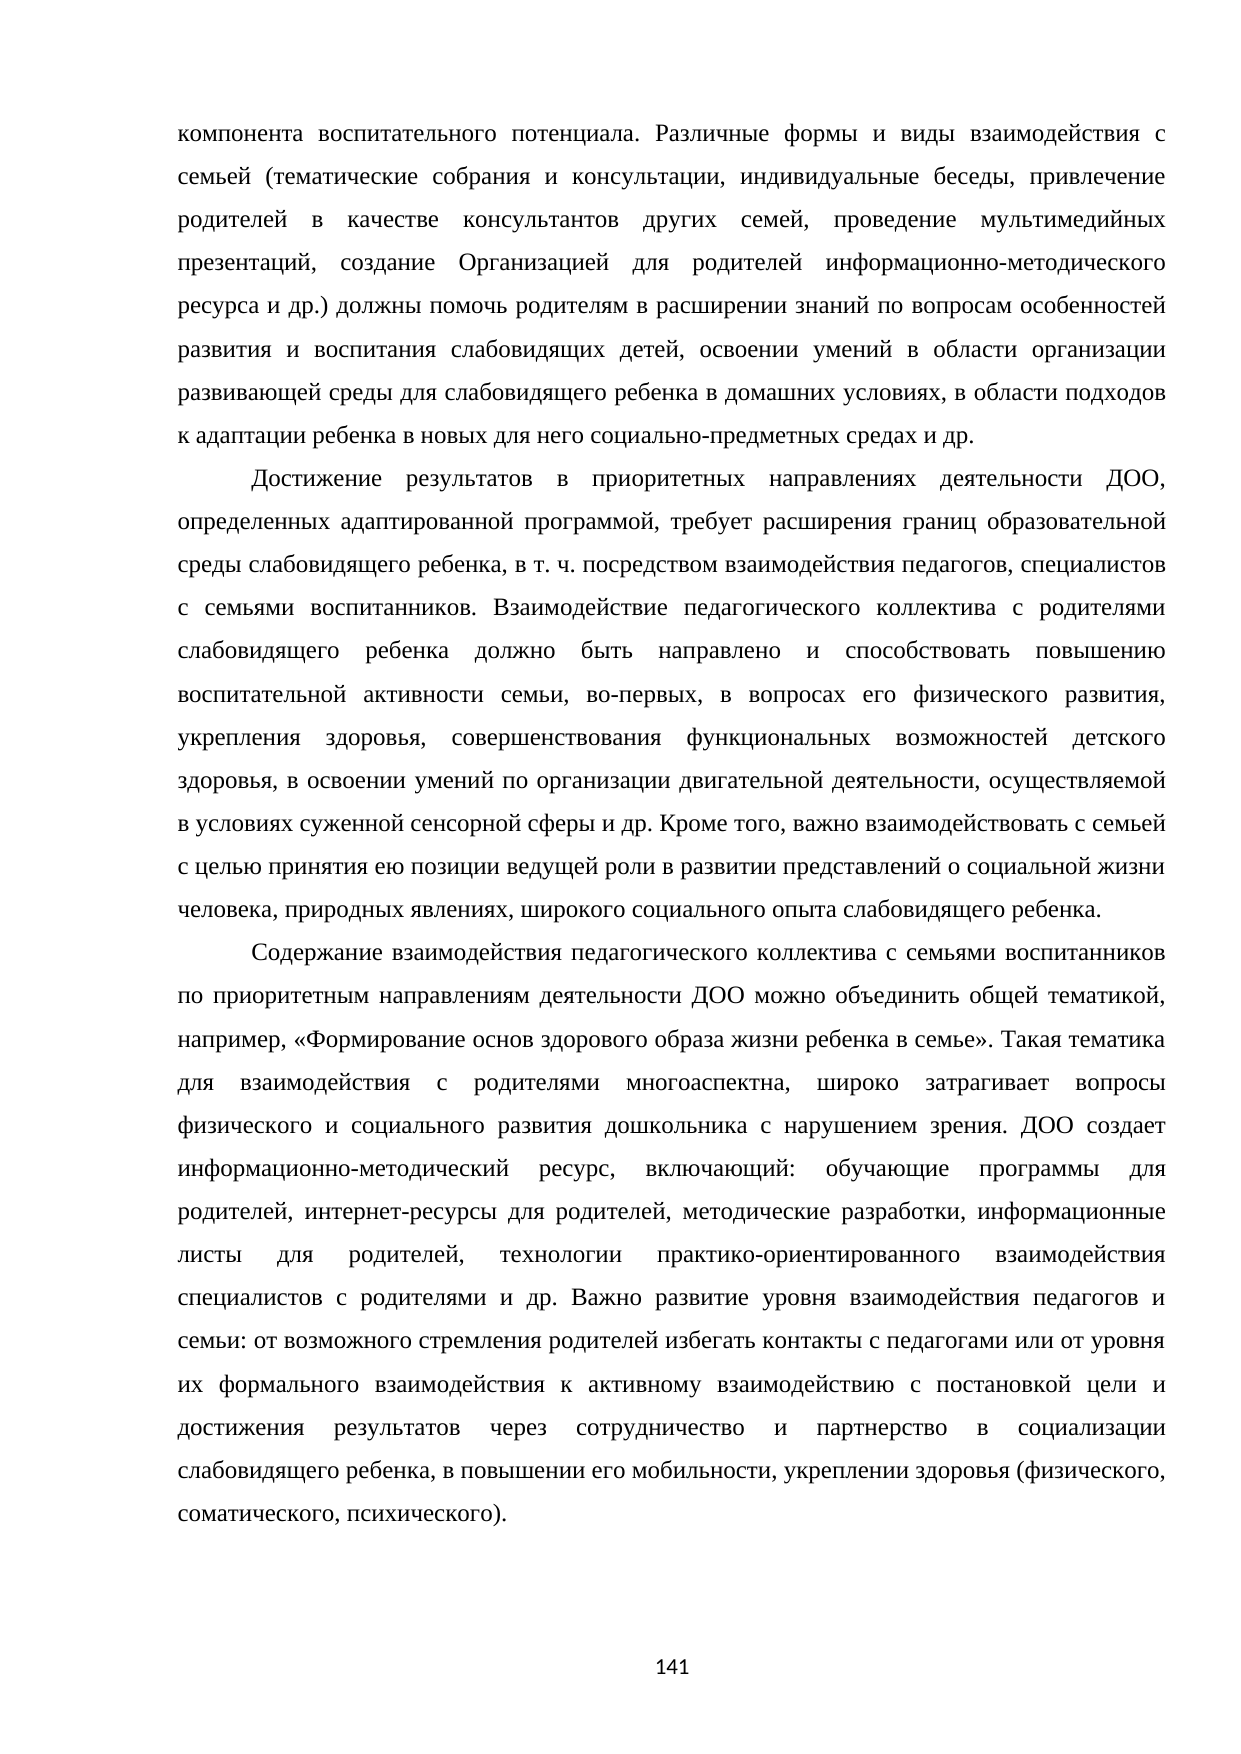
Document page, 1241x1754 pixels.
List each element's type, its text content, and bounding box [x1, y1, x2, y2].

text Достижение результатов в приоритетных направлениях деятельности ДОО, определенных адаптированной программой, требует расширения границ образовательной среды слабовидящего ребенка, в т. ч. посредством взаимодействия педагогов, специалистов с семьями воспитанников. Взаимодействие педагогического коллектива с родителями слабовидящего ребенка должно быть направлено и способствовать повышению воспитательной активности семьи, во-первых, в вопросах его физического развития, укрепления здоровья, совершенствования функциональных возможностей детского здоровья, в освоении умений по организации двигательной деятельности, осуществляемой в условиях суженной сенсорной сферы и др. Кроме того, важно взаимодействовать с семьей с целью принятия ею позиции ведущей роли в развитии представлений о социальной жизни человека, природных явлениях, широкого социального опыта слабовидящего ребенка. [177, 463, 1167, 923]
text Содержание взаимодействия педагогического коллектива с семьями воспитанников по приоритетным направлениям деятельности ДОО можно объединить общей тематикой, например, «Формирование основ здорового образа жизни ребенка в семье». Такая тематика для взаимодействия с родителями многоаспектна, широко затрагивает вопросы физического и социального развития дошкольника с нарушением зрения. ДОО создает информационно-методический ресурс, включающий: обучающие программы для родителей, интернет-ресурсы для родителей, методические разработки, информационные листы для родителей, технологии практико-ориентированного взаимодействия специалистов с родителями и др. Важно развитие уровня взаимодействия педагогов и семьи: от возможного стремления родителей избегать контакты с педагогами или от уровня их формального взаимодействия к активному взаимодействию с постановкой цели и достижения результатов через сотрудничество и партнерство в социализации слабовидящего ребенка, в повышении его мобильности, укреплении здоровья (физического, соматического, психического). [177, 937, 1167, 1527]
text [177, 118, 1167, 449]
